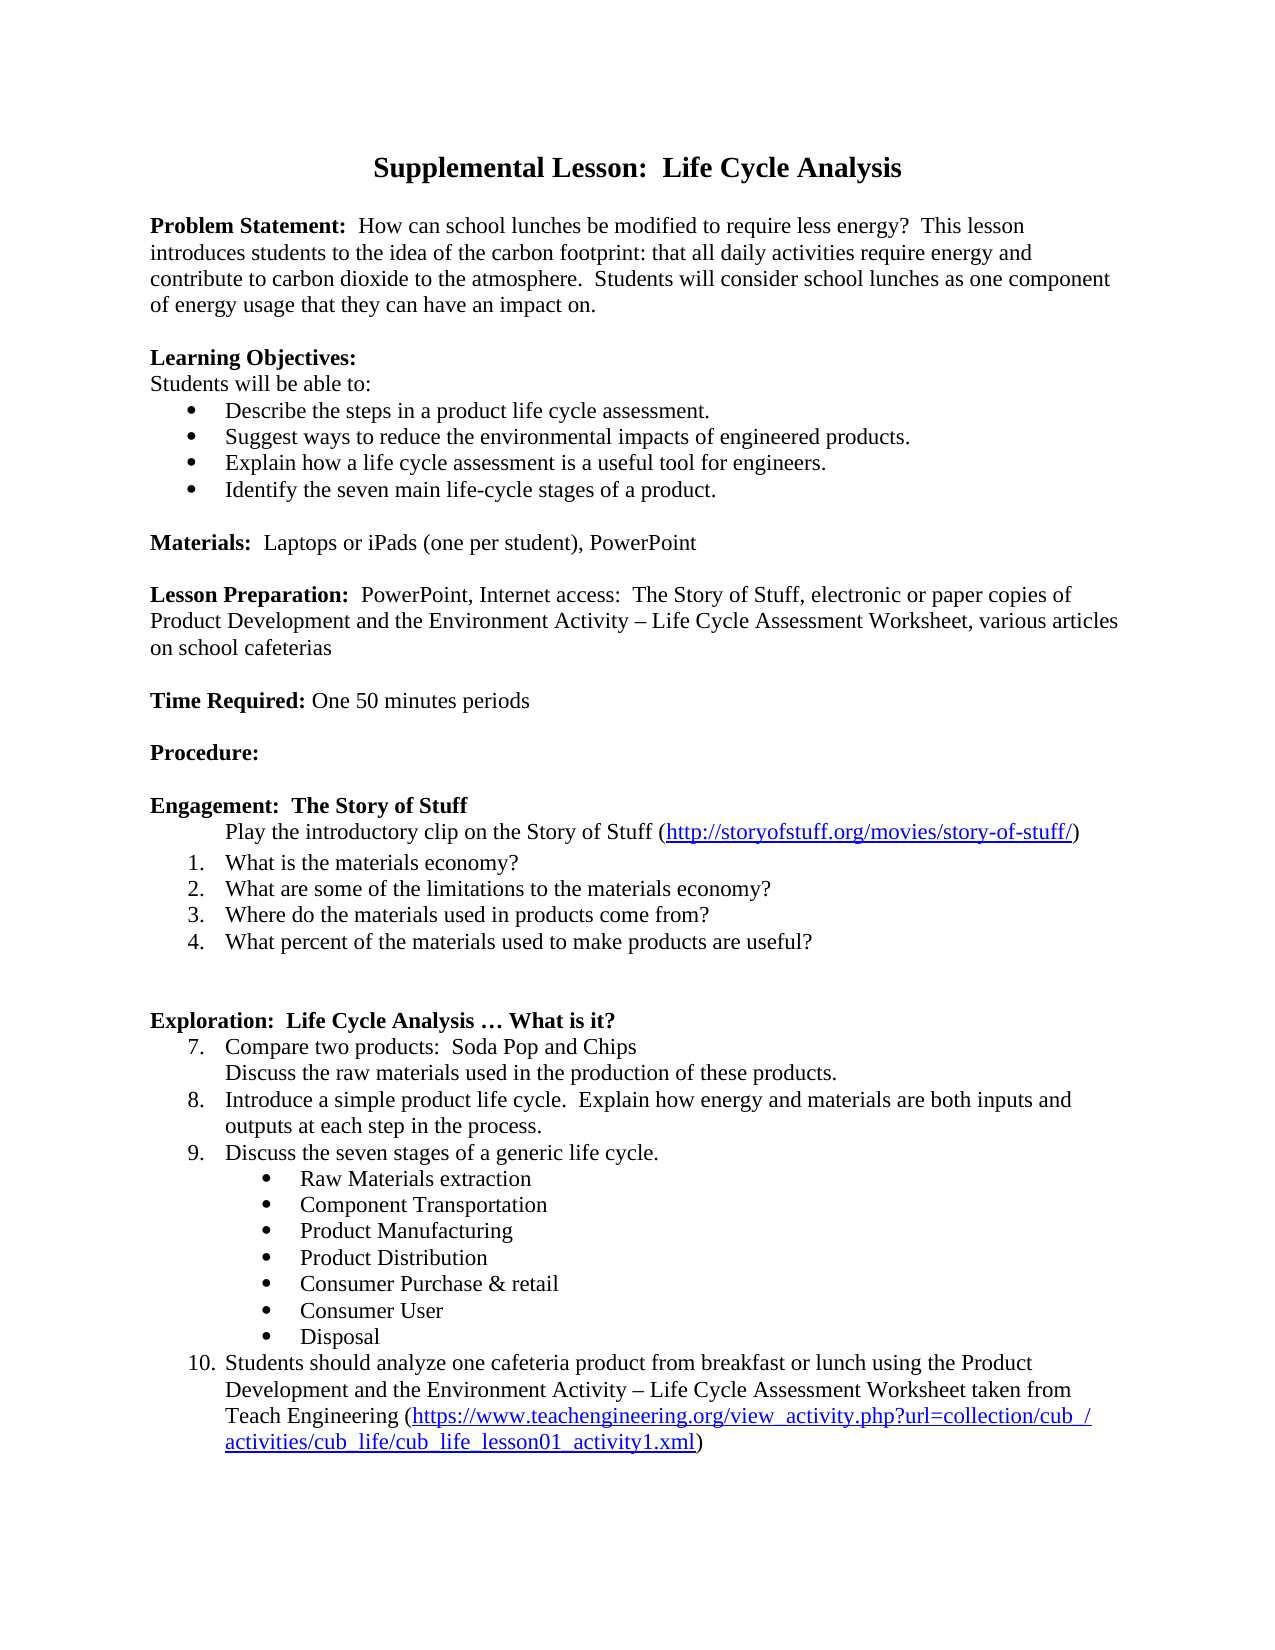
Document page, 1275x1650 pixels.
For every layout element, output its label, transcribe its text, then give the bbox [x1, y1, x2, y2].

text Materials: Laptops or iPads (one per student), PowerPoint [150, 528, 1125, 555]
text Discuss the raw materials used in the production of these products. [225, 1059, 1125, 1086]
list Product Distribution [262, 1244, 1125, 1270]
list Compare two products: Soda Pop and Chips [187, 1033, 1125, 1059]
list Discuss the seven stages of a generic life cycle. [187, 1138, 1125, 1165]
list Identify the seven main life-cycle stages of a product. [187, 476, 1125, 502]
list Product Manufacturing [262, 1218, 1125, 1244]
list What are some of the limitations to the materials economy? [187, 875, 1125, 901]
list Students should analyze one cafeteria product from breakfast or lunch using the Product Development and the Environment Activity – Life Cycle Assessment Worksheet taken from Teach Engineering (https://www.teachengineering.org/view_activity.php?url=collection/cub_/activities/cub_life/cub_life_lesson01_activity1.xml) [187, 1349, 1125, 1455]
list Describe the steps in a product life cycle assessment. [187, 397, 1125, 423]
list Introduce a simple product life cycle. Explain how energy and materials are both inputs and outputs at each step in the process. [187, 1086, 1125, 1138]
list What percent of the materials used to make products are useful? [187, 928, 1125, 954]
list Where do the materials used in products come from? [187, 901, 1125, 928]
text Time Required: One 50 minutes periods [150, 687, 1125, 713]
list Raw Materials extraction [262, 1165, 1125, 1191]
list Consumer Purchase & retail [262, 1270, 1125, 1297]
text Engagement: The Story of Stuff [150, 792, 1125, 818]
text Lesson Preparation: PowerPoint, Internet access: The Story of Stuff, electronic or paper copies of Product Development and the Environment Activity – Life Cycle Assessment Worksheet, various articles on school cafeterias [150, 581, 1125, 660]
text Students will be able to: [150, 370, 1125, 397]
text Exploration: Life Cycle Analysis … What is it? [150, 1007, 1125, 1033]
text Problem Statement: How can school lunches be modified to require less energy? This lesson introduces students to the idea of the carbon footprint: that all daily activities require energy and contribute to carbon dioxide to the atmosphere. Students will consider school lunches as one component of energy usage that they can have an impact on. [150, 212, 1125, 318]
list Component Transportation [262, 1191, 1125, 1218]
list Disposal [262, 1323, 1125, 1349]
text Learning Objectives: [150, 344, 1125, 370]
text Supplemental Lesson: Life Cycle Analysis [150, 150, 1125, 183]
list Suggest ways to reduce the environmental impacts of engineered products. [187, 423, 1125, 449]
text Play the introductory clip on the Story of Stuff (http://storyofstuff.org/movies/story-of-stuff/) [225, 818, 1125, 845]
list Explain how a life cycle assessment is a useful tool for engineers. [187, 449, 1125, 476]
list Consumer User [262, 1297, 1125, 1323]
list What is the materials economy? [187, 849, 1125, 875]
text Procedure: [150, 739, 1125, 766]
